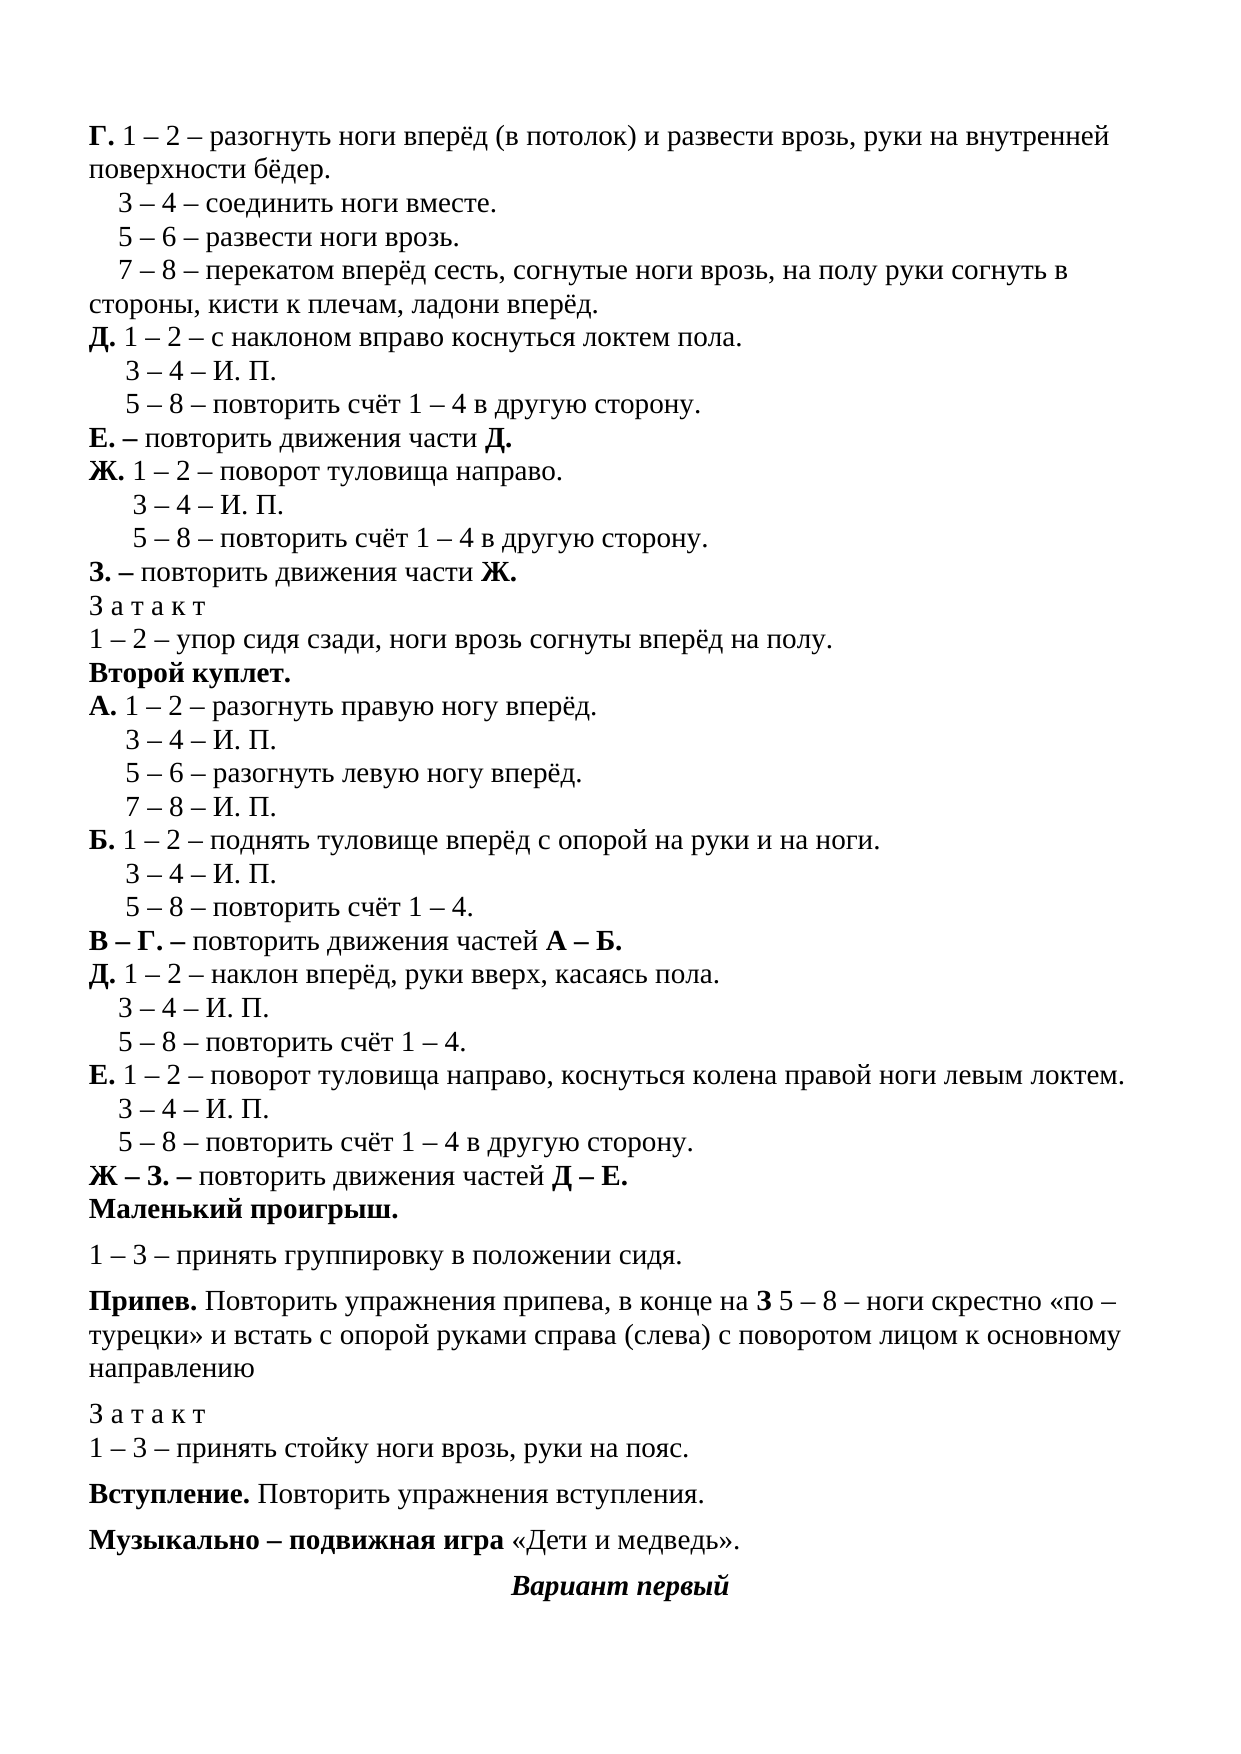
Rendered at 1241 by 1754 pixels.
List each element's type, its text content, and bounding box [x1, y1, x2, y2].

text Ж. 1 – 2 – поворот туловища направо. [89, 453, 1152, 487]
text 5 – 6 – развести ноги врозь. [89, 219, 1152, 252]
text 5 – 8 – повторить счёт 1 – 4 в другую сторону. [89, 386, 1152, 420]
text Припев. Повторить упражнения припева, в конце на З 5 – 8 – ноги скрестно «по – турецки» и встать с опорой руками справа (слева) c поворотом лицом к основному направлению [89, 1283, 1152, 1384]
text Ж – З. – повторить движения частей Д – Е. [89, 1158, 1152, 1191]
text 3 – 4 – И. П. [89, 722, 1152, 755]
text Д. 1 – 2 – наклон вперёд, руки вверх, касаясь пола. [89, 957, 1152, 990]
text 3 – 4 – И. П. [89, 1091, 1152, 1124]
text З а т а к т [89, 588, 1152, 621]
text 1 – 2 – упор сидя сзади, ноги врозь согнуты вперёд на полу. [89, 621, 1152, 655]
text 3 – 4 – И. П. [89, 487, 1152, 521]
text Г. 1 – 2 – разогнуть ноги вперёд (в потолок) и развести врозь, руки на внутренней поверхности бёдер. [89, 118, 1152, 185]
text 3 – 4 – И. П. [89, 856, 1152, 889]
text Музыкально – подвижная игра «Дети и медведь». [89, 1522, 1152, 1556]
text Е. – повторить движения части Д. [89, 420, 1152, 453]
text 5 – 6 – разогнуть левую ногу вперёд. [89, 755, 1152, 789]
text 3 – 4 – И. П. [89, 353, 1152, 386]
text З. – повторить движения части Ж. [89, 554, 1152, 588]
text З а т а к т [89, 1397, 1152, 1430]
text Д. 1 – 2 – с наклоном вправо коснуться локтем пола. [89, 319, 1152, 353]
text 7 – 8 – И. П. [89, 789, 1152, 822]
text В – Г. – повторить движения частей А – Б. [89, 923, 1152, 957]
text Маленький проигрыш. [89, 1191, 1152, 1225]
text Вариант первый [89, 1568, 1152, 1602]
text 5 – 8 – повторить счёт 1 – 4. [89, 889, 1152, 923]
text А. 1 – 2 – разогнуть правую ногу вперёд. [89, 688, 1152, 722]
text 1 – 3 – принять стойку ноги врозь, руки на пояс. [89, 1430, 1152, 1464]
text Вступление. Повторить упражнения вступления. [89, 1476, 1152, 1510]
text 3 – 4 – соединить ноги вместе. [89, 185, 1152, 219]
text Е. 1 – 2 – поворот туловища направо, коснуться колена правой ноги левым локтем. [89, 1057, 1152, 1091]
text 3 – 4 – И. П. [89, 990, 1152, 1024]
text 5 – 8 – повторить счёт 1 – 4 в другую сторону. [89, 521, 1152, 554]
text 5 – 8 – повторить счёт 1 – 4. [89, 1024, 1152, 1057]
text 7 – 8 – перекатом вперёд сесть, согнутые ноги врозь, на полу руки согнуть в стороны, кисти к плечам, ладони вперёд. [89, 252, 1152, 319]
text Б. 1 – 2 – поднять туловище вперёд с опорой на руки и на ноги. [89, 822, 1152, 856]
text 5 – 8 – повторить счёт 1 – 4 в другую сторону. [89, 1124, 1152, 1158]
text 1 – 3 – принять группировку в положении сидя. [89, 1237, 1152, 1271]
text Второй куплет. [89, 655, 1152, 688]
